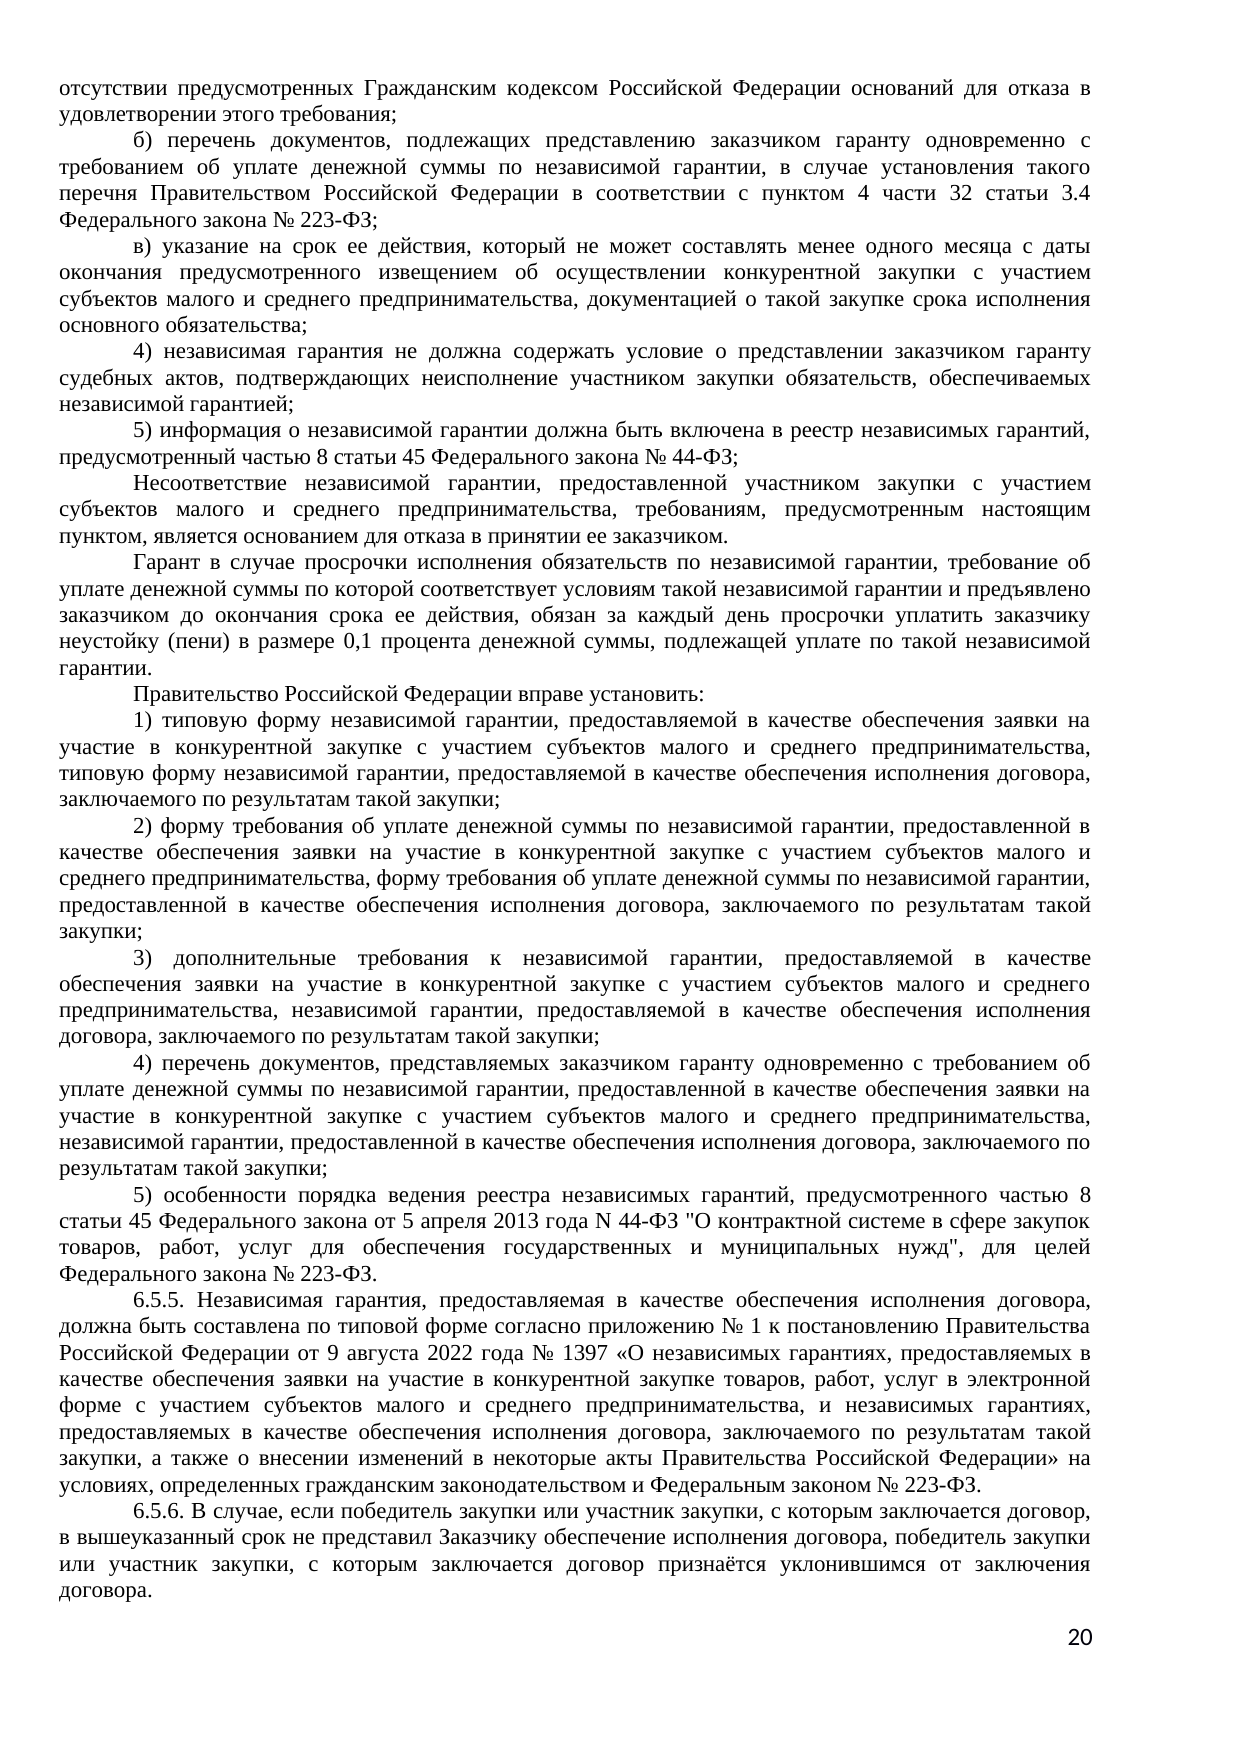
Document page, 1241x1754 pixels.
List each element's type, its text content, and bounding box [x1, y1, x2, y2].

text 6.5.5. Независимая гарантия, предоставляемая в качестве обеспечения исполнения договора, должна быть составлена по типовой форме согласно приложению № 1 к постановлению Правительства Российской Федерации от 9 августа 2022 года № 1397 «О независимых гарантиях, предоставляемых в качестве обеспечения заявки на участие в конкурентной закупке товаров, работ, услуг в электронной форме с участием субъектов малого и среднего предпринимательства, и независимых гарантиях, предоставляемых в качестве обеспечения исполнения договора, заключаемого по результатам такой закупки, а также о внесении изменений в некоторые акты Правительства Российской Федерации» на условиях, определенных гражданским законодательством и Федеральным законом № 223-ФЗ. [59, 1286, 1092, 1497]
text в) указание на срок ее действия, который не может составлять менее одного месяца с даты окончания предусмотренного извещением об осуществлении конкурентной закупки с участием субъектов малого и среднего предпринимательства, документацией о такой закупке срока исполнения основного обязательства; [59, 232, 1092, 337]
text 1) типовую форму независимой гарантии, предоставляемой в качестве обеспечения заявки на участие в конкурентной закупке с участием субъектов малого и среднего предпринимательства, типовую форму независимой гарантии, предоставляемой в качестве обеспечения исполнения договора, заключаемого по результатам такой закупки; [59, 706, 1092, 812]
text 5) особенности порядка ведения реестра независимых гарантий, предусмотренного частью 8 статьи 45 Федерального закона от 5 апреля 2013 года N 44-ФЗ "О контрактной системе в сфере закупок товаров, работ, услуг для обеспечения государственных и муниципальных нужд", для целей Федерального закона № 223-ФЗ. [59, 1181, 1092, 1286]
text б) перечень документов, подлежащих представлению заказчиком гаранту одновременно с требованием об уплате денежной суммы по независимой гарантии, в случае установления такого перечня Правительством Российской Федерации в соответствии с пунктом 4 части 32 статьи 3.4 Федерального закона № 223-ФЗ; [59, 127, 1092, 232]
text 2) форму требования об уплате денежной суммы по независимой гарантии, предоставленной в качестве обеспечения заявки на участие в конкурентной закупке с участием субъектов малого и среднего предпринимательства, форму требования об уплате денежной суммы по независимой гарантии, предоставленной в качестве обеспечения исполнения договора, заключаемого по результатам такой закупки; [59, 812, 1092, 943]
text 4) перечень документов, представляемых заказчиком гаранту одновременно с требованием об уплате денежной суммы по независимой гарантии, предоставленной в качестве обеспечения заявки на участие в конкурентной закупке с участием субъектов малого и среднего предпринимательства, независимой гарантии, предоставленной в качестве обеспечения исполнения договора, заключаемого по результатам такой закупки; [59, 1049, 1092, 1181]
text Правительство Российской Федерации вправе установить: [59, 680, 1092, 706]
text Гарант в случае просрочки исполнения обязательств по независимой гарантии, требование об уплате денежной суммы по которой соответствует условиям такой независимой гарантии и предъявлено заказчиком до окончания срока ее действия, обязан за каждый день просрочки уплатить заказчику неустойку (пени) в размере 0,1 процента денежной суммы, подлежащей уплате по такой независимой гарантии. [59, 548, 1092, 680]
text 5) информация о независимой гарантии должна быть включена в реестр независимых гарантий, предусмотренный частью 8 статьи 45 Федерального закона № 44-ФЗ; [59, 416, 1092, 469]
text Несоответствие независимой гарантии, предоставленной участником закупки с участием субъектов малого и среднего предпринимательства, требованиям, предусмотренным настоящим пунктом, является основанием для отказа в принятии ее заказчиком. [59, 469, 1092, 548]
text 6.5.6. В случае, если победитель закупки или участник закупки, с которым заключается договор, в вышеуказанный срок не представил Заказчику обеспечение исполнения договора, победитель закупки или участник закупки, с которым заключается договор признаётся уклонившимся от заключения договора. [59, 1497, 1092, 1602]
text 4) независимая гарантия не должна содержать условие о представлении заказчиком гаранту судебных актов, подтверждающих неисполнение участником закупки обязательств, обеспечиваемых независимой гарантией; [59, 337, 1092, 416]
text 3) дополнительные требования к независимой гарантии, предоставляемой в качестве обеспечения заявки на участие в конкурентной закупке с участием субъектов малого и среднего предпринимательства, независимой гарантии, предоставляемой в качестве обеспечения исполнения договора, заключаемого по результатам такой закупки; [59, 943, 1092, 1049]
